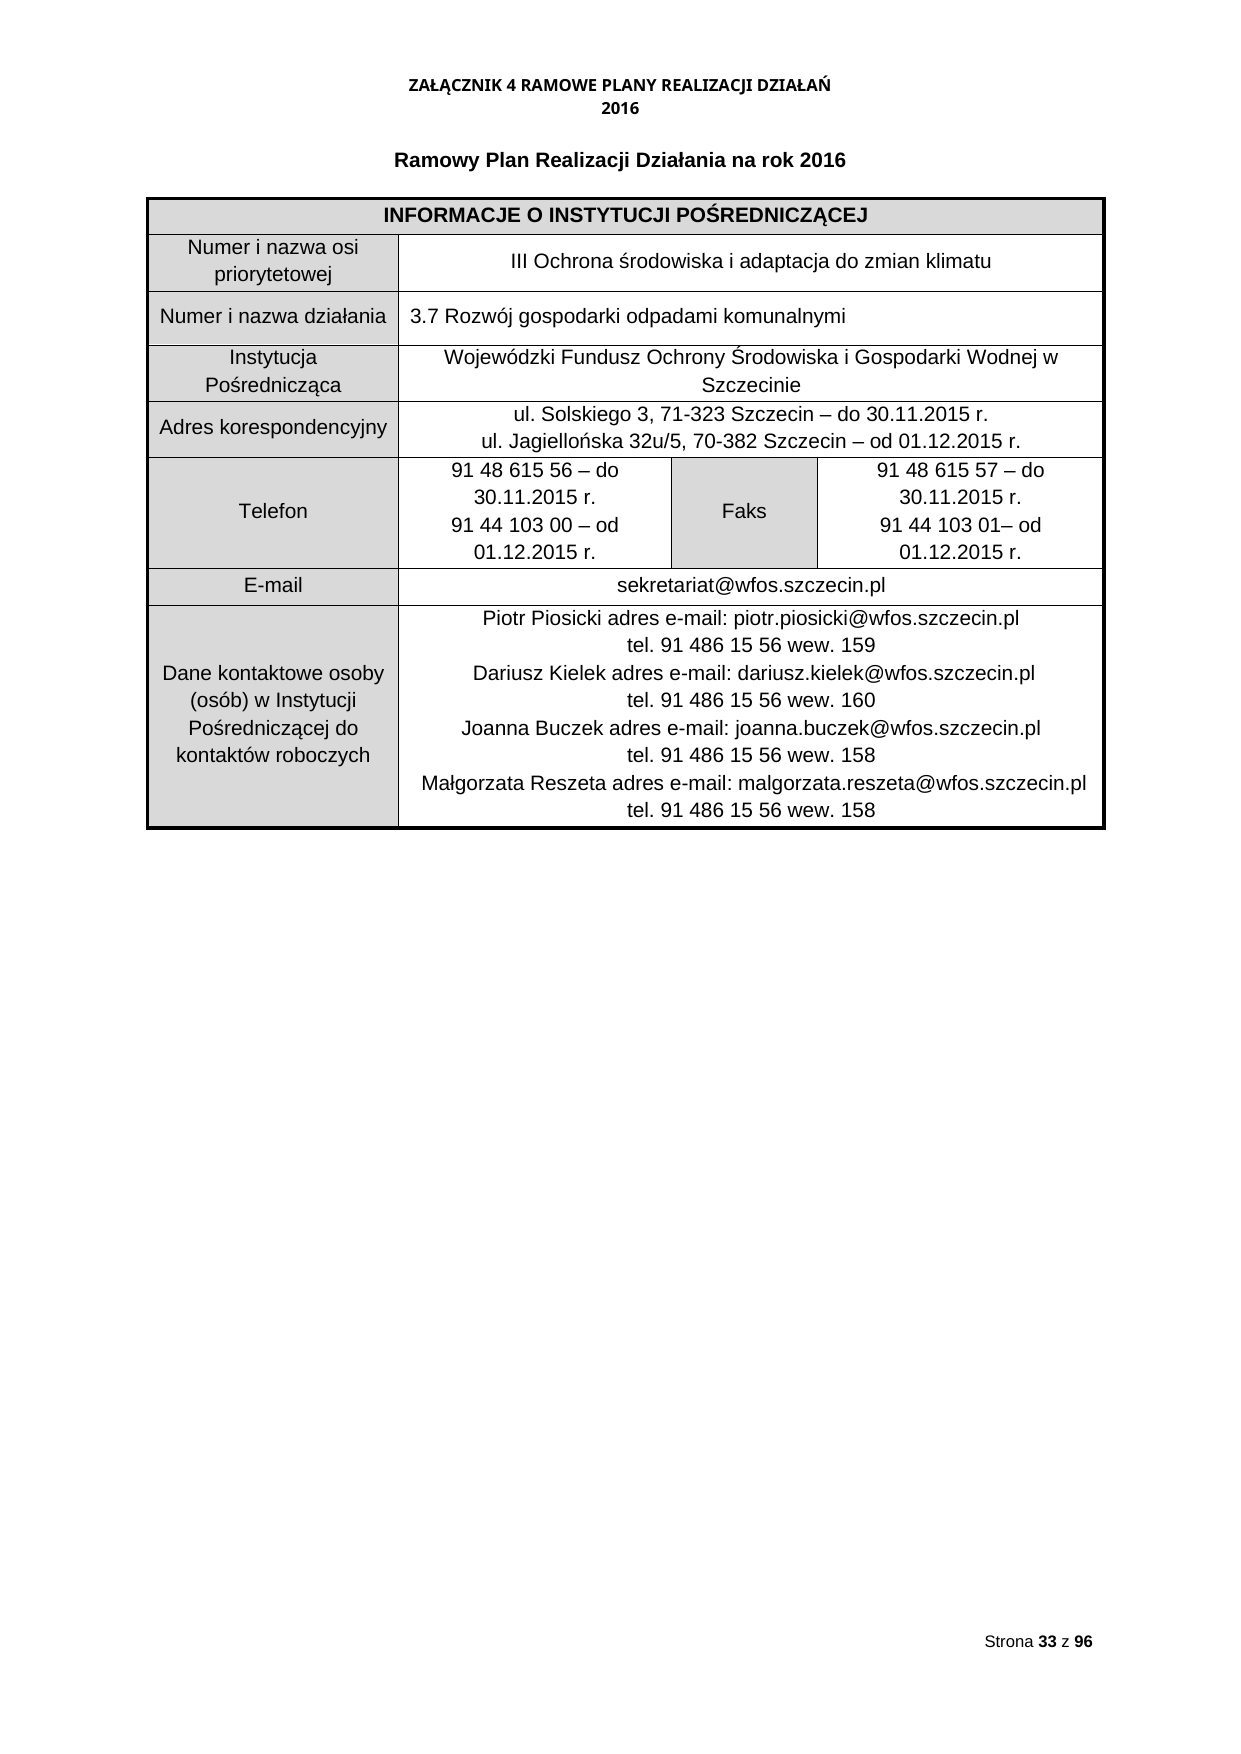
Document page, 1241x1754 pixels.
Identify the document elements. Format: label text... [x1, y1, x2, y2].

table_cell Instytucja Pośrednicząca [149, 346, 398, 401]
table_cell III Ochrona środowiska i adaptacja do zmian klimatu [399, 235, 1102, 291]
table_cell Piotr Piosicki adres e-mail: piotr.piosicki@wfos.szczecin.pl tel. 91 486 15 56 wew. 159 Dariusz Kielek adres e-mail: dariusz.kielek@wfos.szczecin.pl tel. 91 486 15 56 wew. 160 Joanna Buczek adres e-mail: joanna.buczek@wfos.szczecin.pl tel. 91 486 15 56 wew. 158 Małgorzata Reszeta adres e-mail: malgorzata.reszeta@wfos.szczecin.pl tel. 91 486 15 56 wew. 158 [399, 606, 1102, 826]
text Ramowy Plan Realizacji Działania na rok 2016 [148, 148, 1093, 172]
table_cell Telefon [149, 458, 398, 568]
table_cell Adres korespondencyjny [149, 402, 398, 457]
table_cell 91 48 615 57 – do 30.11.2015 r. 91 44 103 01– od 01.12.2015 r. [818, 458, 1102, 568]
table_cell 91 48 615 56 – do 30.11.2015 r. 91 44 103 00 – od 01.12.2015 r. [399, 458, 671, 568]
table_cell ul. Solskiego 3, 71-323 Szczecin – do 30.11.2015 r. ul. Jagiellońska 32u/5, 70-382 Szczecin – od 01.12.2015 r. [399, 402, 1102, 457]
table_cell E-mail [149, 569, 398, 605]
table_header INFORMACJE O INSTYTUCJI POŚREDNICZĄCEJ [149, 200, 1102, 234]
table_cell 3.7 Rozwój gospodarki odpadami komunalnymi [399, 292, 1102, 344]
table_cell Faks [672, 458, 817, 568]
table_cell Numer i nazwa działania [149, 292, 398, 344]
table_cell Numer i nazwa osi priorytetowej [149, 235, 398, 291]
table_cell sekretariat@wfos.szczecin.pl [399, 569, 1102, 605]
table_cell Wojewódzki Fundusz Ochrony Środowiska i Gospodarki Wodnej w Szczecinie [399, 346, 1102, 401]
table_cell Dane kontaktowe osoby (osób) w Instytucji Pośredniczącej do kontaktów roboczych [149, 606, 398, 826]
